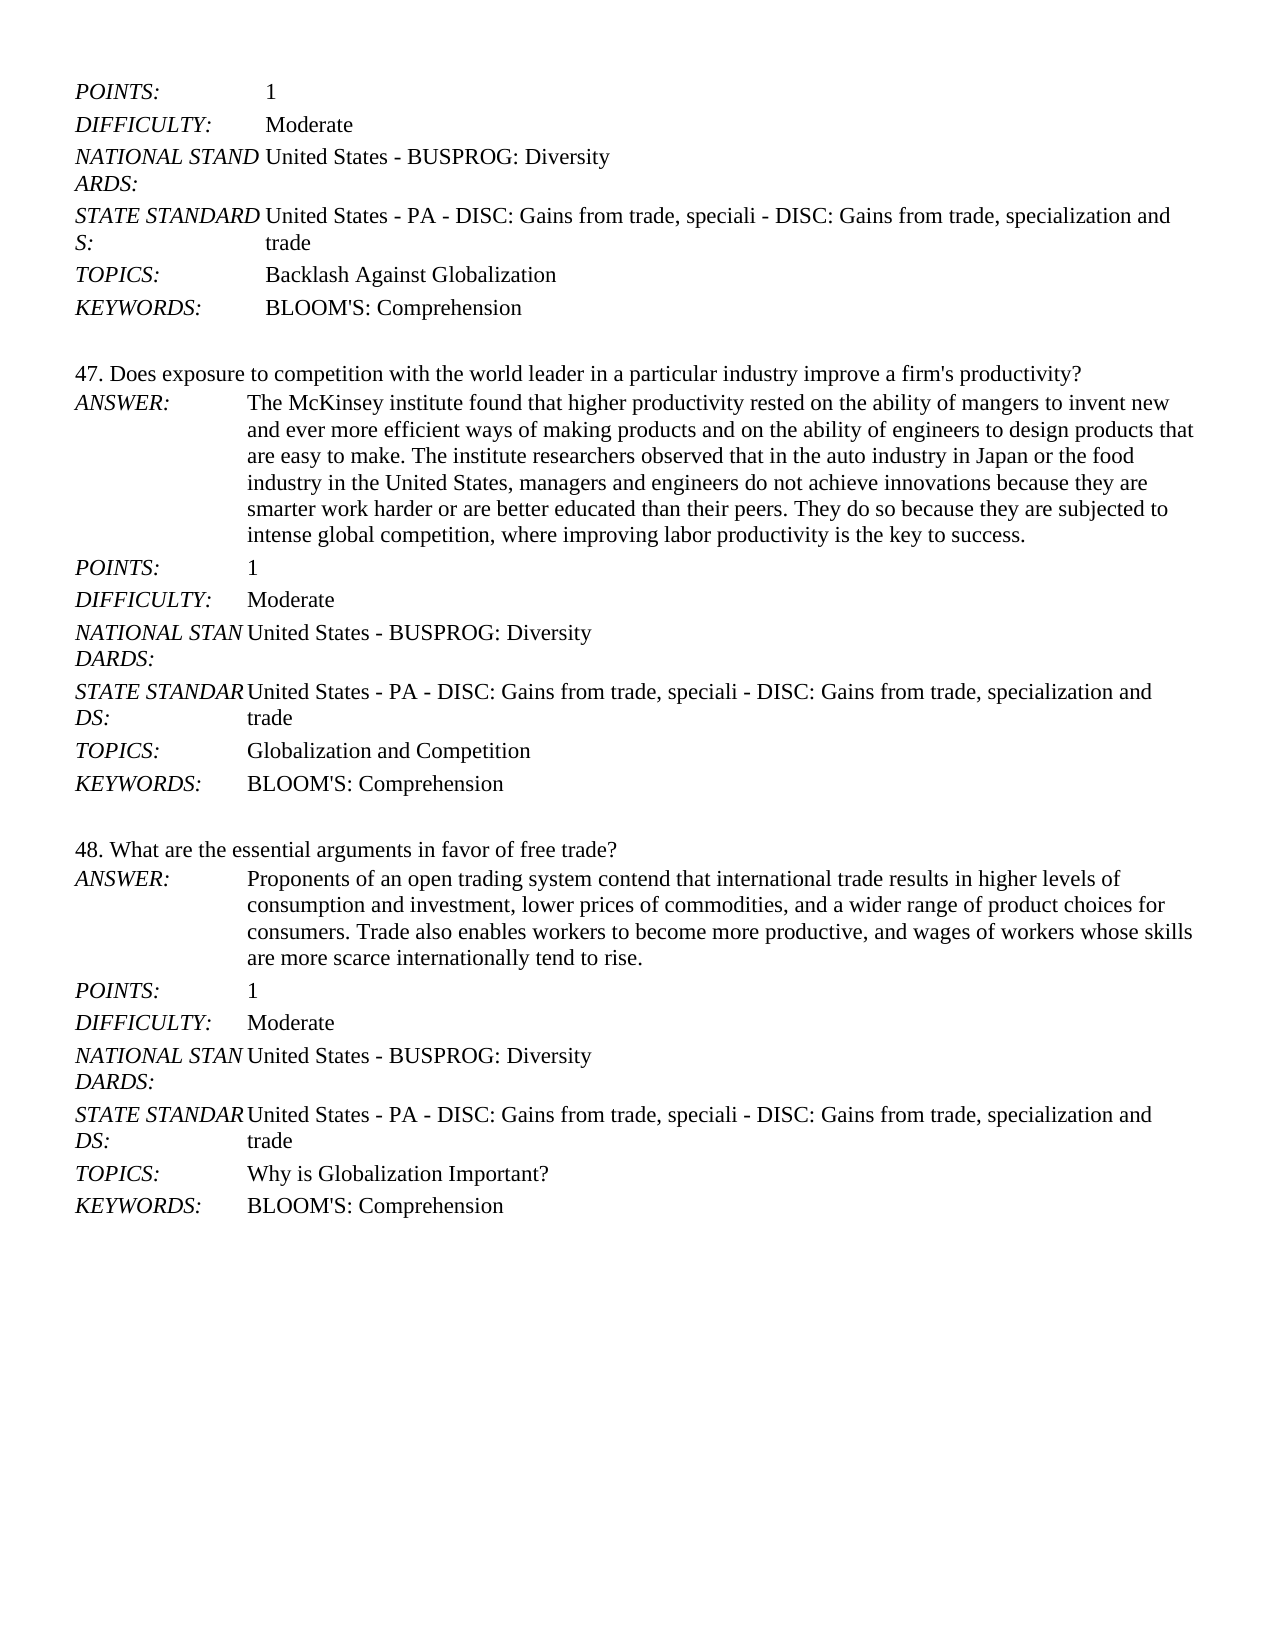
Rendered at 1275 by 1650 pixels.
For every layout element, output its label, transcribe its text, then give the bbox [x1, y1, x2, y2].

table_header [75, 75, 1200, 323]
table_header 48. What are the essential arguments in favor of free trade? [75, 862, 1200, 1222]
table_header 47. Does exposure to competition with the world leader in a particular industry improve a firm's productivity? [75, 386, 1200, 799]
